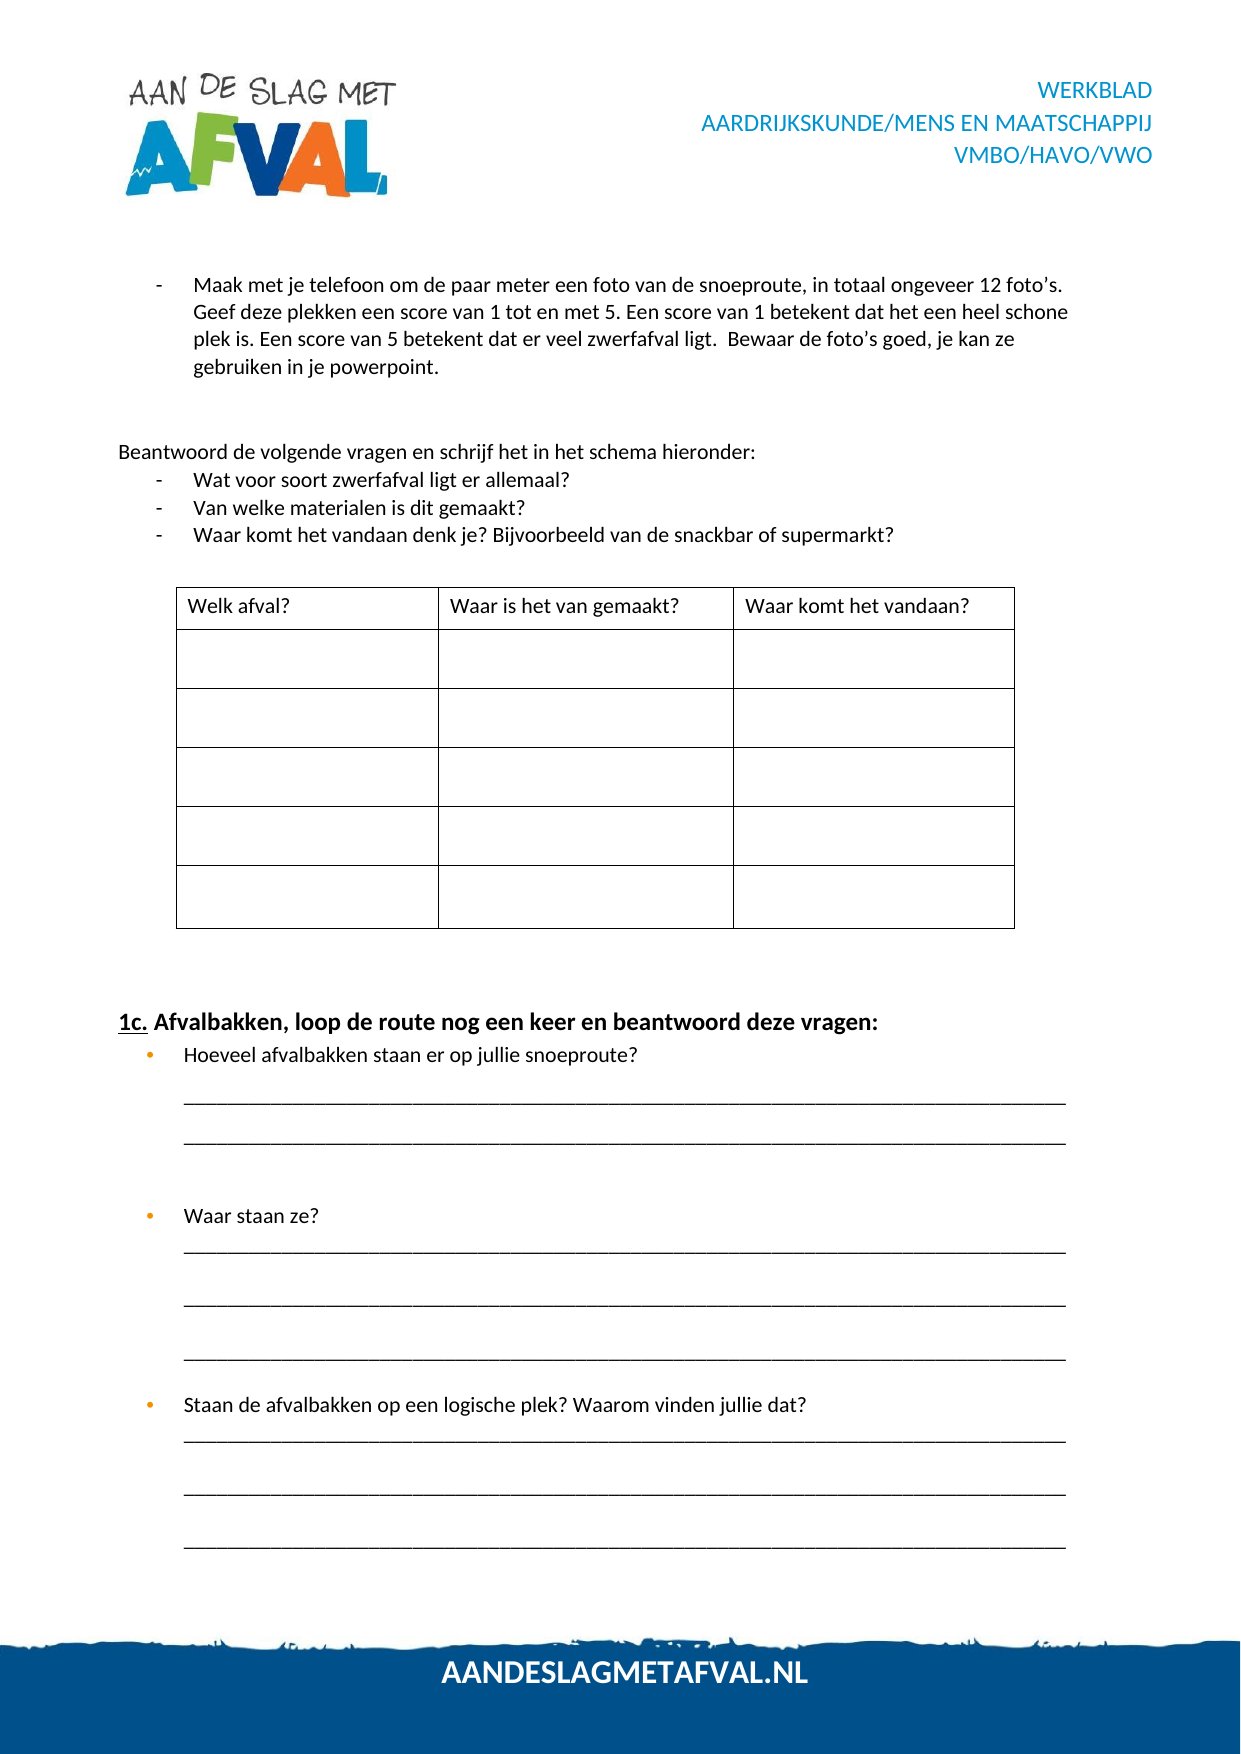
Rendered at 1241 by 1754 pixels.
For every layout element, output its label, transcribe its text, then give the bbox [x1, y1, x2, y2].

table_cell [439, 689, 733, 747]
picture [0, 1330, 1241, 1754]
table_header Welk afval? [177, 588, 438, 629]
list Hoeveel afvalbakken staan er op jullie snoeproute? __________________________________________________________________________________________________________________________________________________________________ [146, 1041, 1073, 1148]
table_cell [734, 689, 1014, 747]
table_cell [439, 866, 733, 928]
text 1c. Afvalbakken, loop de route nog een keer en beantwoord deze vragen: [118, 1006, 1073, 1037]
list Waar staan ze? [146, 1202, 1073, 1229]
list Staan de afvalbakken op een logische plek? Waarom vinden jullie dat? [146, 1391, 1073, 1417]
table_cell [734, 630, 1014, 688]
table_cell [177, 630, 438, 688]
table_cell [177, 807, 438, 865]
table_cell [734, 807, 1014, 865]
table_header Waar komt het vandaan? [734, 588, 1014, 629]
list Maak met je telefoon om de paar meter een foto van de snoeproute, in totaal ongeveer 12 foto’s. Geef deze plekken een score van 1 tot en met 5. Een score van 1 betekent dat het een heel schone plek is. Een score van 5 betekent dat er veel zwerfafval ligt. Bewaar de foto’s goed, je kan ze gebruiken in je powerpoint. [156, 271, 1073, 379]
list Van welke materialen is dit gemaakt? [156, 494, 1073, 520]
table_cell [734, 866, 1014, 928]
table_cell [734, 748, 1014, 806]
text Beantwoord de volgende vragen en schrijf het in het schema hieronder: [118, 438, 1073, 465]
table_cell [177, 689, 438, 747]
table_cell [177, 748, 438, 806]
table_cell [439, 748, 733, 806]
list Wat voor soort zwerfafval ligt er allemaal? [156, 466, 1073, 493]
table_header Waar is het van gemaakt? [439, 588, 733, 629]
table_cell [439, 807, 733, 865]
list Waar komt het vandaan denk je? Bijvoorbeeld van de snackbar of supermarkt? [156, 521, 1073, 548]
table_cell [439, 630, 733, 688]
table_cell [177, 866, 438, 928]
picture [118, 73, 397, 203]
